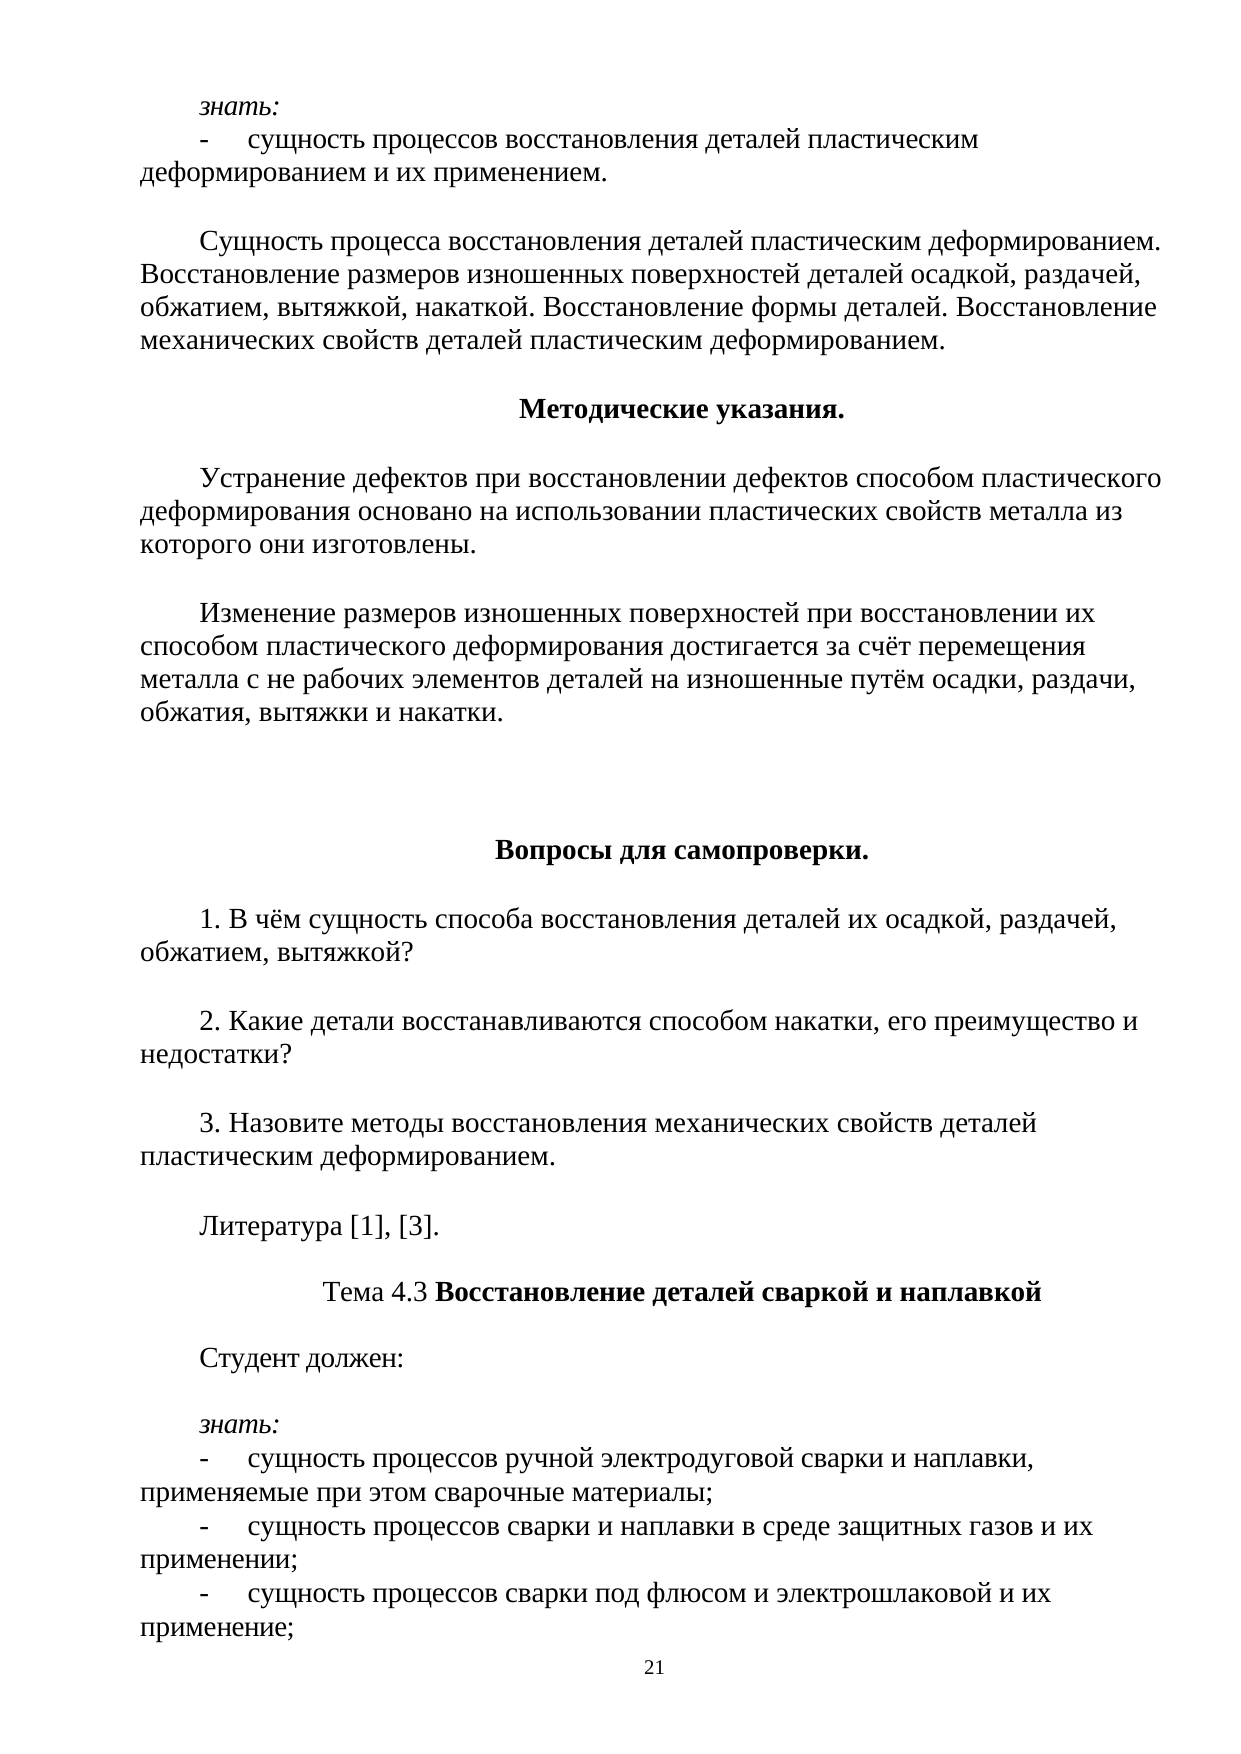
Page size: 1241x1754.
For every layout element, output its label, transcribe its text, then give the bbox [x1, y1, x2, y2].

list сущность процессов сварки под флюсом и электрошлаковой и их применение; [140, 1576, 1165, 1643]
text Вопросы для самопроверки. [140, 833, 1165, 866]
text знать: [140, 1407, 1165, 1440]
text Изменение размеров изношенных поверхностей при восстановлении их способом пластического деформирования достигается за счёт перемещения металла с не рабочих элементов деталей на изношенные путём осадки, раздачи, обжатия, вытяжки и накатки. [140, 596, 1165, 728]
text 2. Какие детали восстанавливаются способом накатки, его преимущество и недостатки? [140, 1004, 1165, 1070]
text Методические указания. [140, 392, 1165, 425]
text Устранение дефектов при восстановлении дефектов способом пластического деформирования основано на использовании пластических свойств металла из которого они изготовлены. [140, 461, 1165, 560]
text - сущность процессов восстановления деталей пластическим деформированием и их применением. [140, 123, 1165, 188]
text Литература [1], [3]. [140, 1208, 1165, 1242]
text Студент должен: [140, 1341, 1165, 1374]
text Сущность процесса восстановления деталей пластическим деформированием. Восстановление размеров изношенных поверхностей деталей осадкой, раздачей, обжатием, вытяжкой, накаткой. Восстановление формы деталей. Восстановление механических свойств деталей пластическим деформированием. [140, 224, 1165, 356]
list сущность процессов ручной электродуговой сварки и наплавки, применяемые при этом сварочные материалы; [140, 1441, 1165, 1508]
list сущность процессов сварки и наплавки в среде защитных газов и их применении; [140, 1508, 1165, 1575]
text Тема 4.3 Восстановление деталей сваркой и наплавкой [140, 1274, 1165, 1308]
text 3. Назовите методы восстановления механических свойств деталей пластическим деформированием. [140, 1106, 1165, 1172]
text 1. В чём сущность способа восстановления деталей их осадкой, раздачей, обжатием, вытяжкой? [140, 902, 1165, 968]
text знать: [140, 89, 1165, 122]
